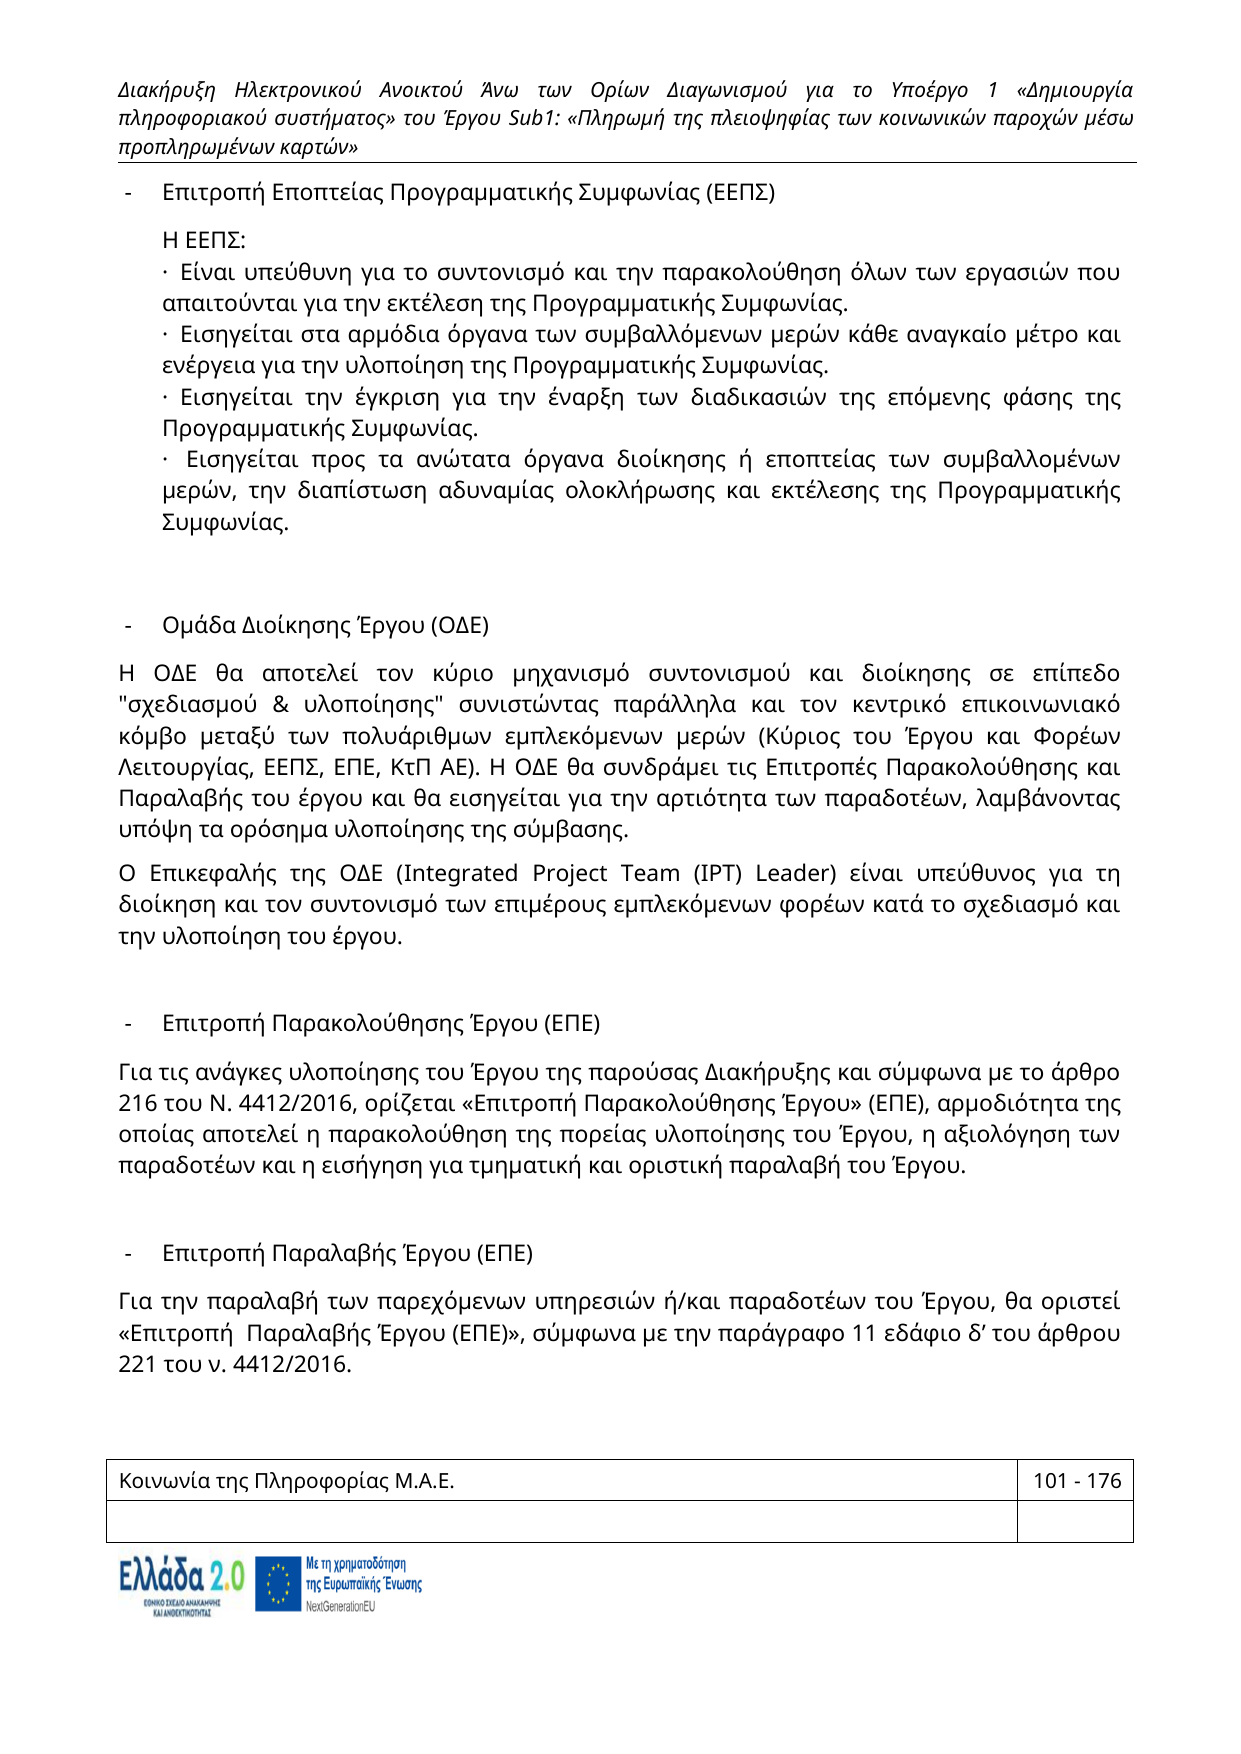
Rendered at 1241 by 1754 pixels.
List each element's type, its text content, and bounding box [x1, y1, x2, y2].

list Επιτροπή Παραλαβής Έργου (ΕΠΕ) [124, 1237, 1122, 1268]
text · Είναι υπεύθυνη για το συντονισμό και την παρακολούθηση όλων των εργασιών που απαιτούνται για την εκτέλεση της Προγραμματικής Συμφωνίας. [162, 256, 1122, 318]
list Επιτροπή Εποπτείας Προγραμματικής Συμφωνίας (ΕΕΠΣ) [124, 176, 1122, 207]
list Ομάδα Διοίκησης Έργου (ΟΔΕ) [124, 609, 1122, 640]
text · Εισηγείται προς τα ανώτατα όργανα διοίκησης ή εποπτείας των συμβαλλομένων μερών, την διαπίστωση αδυναμίας ολοκλήρωσης και εκτέλεσης της Προγραμματικής Συμφωνίας. [162, 443, 1122, 537]
text Για τις ανάγκες υλοποίησης του Έργου της παρούσας Διακήρυξης και σύμφωνα με το άρθρο 216 του Ν. 4412/2016, ορίζεται «Επιτροπή Παρακολούθησης Έργου» (ΕΠΕ), αρμοδιότητα της οποίας αποτελεί η παρακολούθηση της πορείας υλοποίησης του Έργου, η αξιολόγηση των παραδοτέων και η εισήγηση για τμηματική και οριστική παραλαβή του Έργου. [118, 1056, 1122, 1181]
picture [118, 1547, 427, 1618]
text Για την παραλαβή των παρεχόμενων υπηρεσιών ή/και παραδοτέων του Έργου, θα οριστεί «Επιτροπή Παραλαβής Έργου (ΕΠΕ)», σύμφωνα με την παράγραφο 11 εδάφιο δ’ του άρθρου 221 του ν. 4412/2016. [118, 1285, 1122, 1379]
text · Εισηγείται την έγκριση για την έναρξη των διαδικασιών της επόμενης φάσης της Προγραμματικής Συμφωνίας. [162, 381, 1122, 443]
text · Εισηγείται στα αρμόδια όργανα των συμβαλλόμενων μερών κάθε αναγκαίο μέτρο και ενέργεια για την υλοποίηση της Προγραμματικής Συμφωνίας. [162, 318, 1122, 381]
text Ο Επικεφαλής της ΟΔΕ (Integrated Project Team (IPT) Leader) είναι υπεύθυνος για τη διοίκηση και τον συντονισμό των επιμέρους εμπλεκόμενων φορέων κατά το σχεδιασμό και την υλοποίηση του έργου. [118, 857, 1122, 951]
list Επιτροπή Παρακολούθησης Έργου (ΕΠΕ) [124, 1007, 1122, 1038]
text Η ΕΕΠΣ: [162, 224, 1122, 256]
text Η ΟΔΕ θα αποτελεί τον κύριο μηχανισμό συντονισμού και διοίκησης σε επίπεδο "σχεδιασμού & υλοποίησης" συνιστώντας παράλληλα και τον κεντρικό επικοινωνιακό κόμβο μεταξύ των πολυάριθμων εμπλεκόμενων μερών (Κύριος του Έργου και Φορέων Λειτουργίας, ΕΕΠΣ, ΕΠΕ, ΚτΠ ΑΕ). Η ΟΔΕ θα συνδράμει τις Επιτροπές Παρακολούθησης και Παραλαβής του έργου και θα εισηγείται για την αρτιότητα των παραδοτέων, λαμβάνοντας υπόψη τα ορόσημα υλοποίησης της σύμβασης. [118, 657, 1122, 844]
